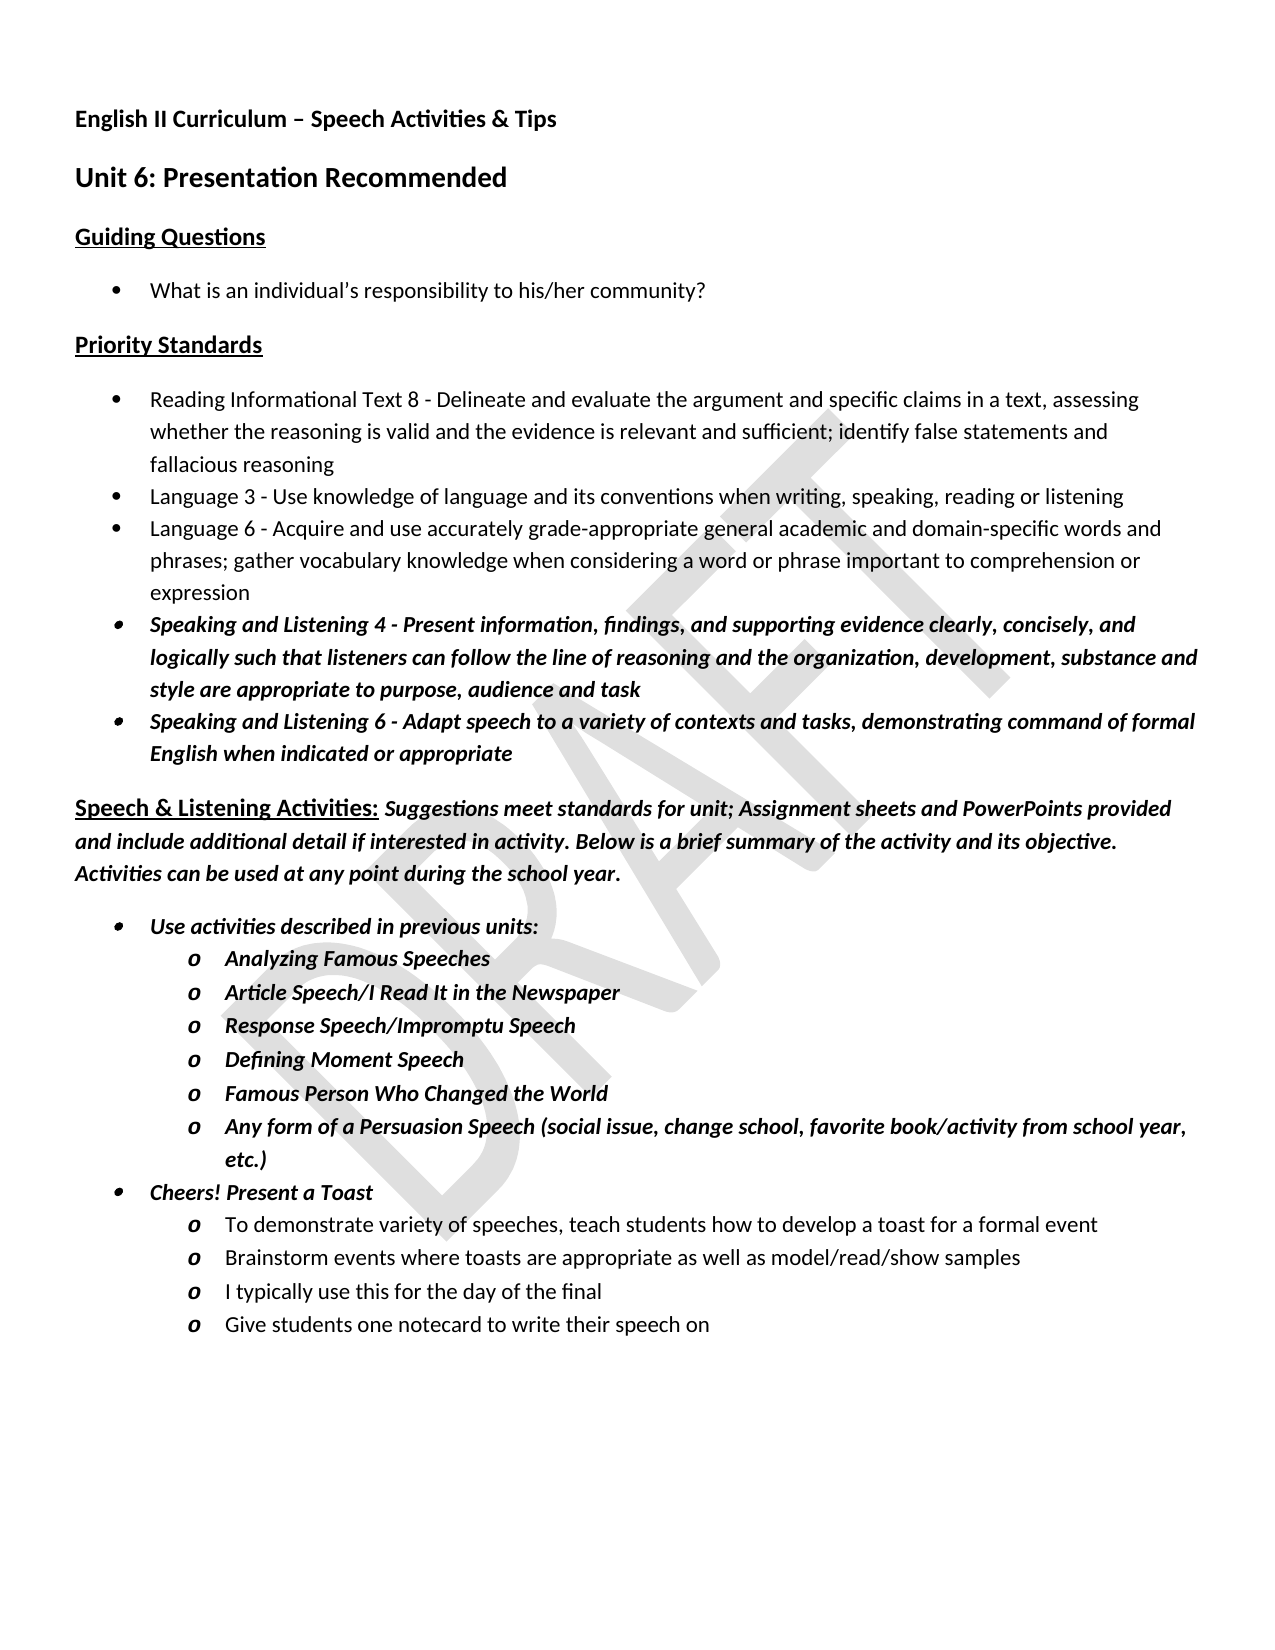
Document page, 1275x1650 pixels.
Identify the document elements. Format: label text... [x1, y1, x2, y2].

list Famous Person Who Changed the World [187, 1079, 1200, 1108]
list Speaking and Listening 4 - Present information, findings, and supporting evidence clearly, concisely, and logically such that listeners can follow the line of reasoning and the organization, development, substance and style are appropriate to purpose, audience and task [112, 611, 1200, 703]
list Language 3 - Use knowledge of language and its conventions when writing, speaking, reading or listening [112, 482, 1200, 510]
list To demonstrate variety of speeches, teach students how to develop a toast for a formal event [187, 1210, 1200, 1239]
list Give students one notecard to write their speech on [187, 1311, 1200, 1340]
text Unit 6: Presentation Recommended [75, 159, 1200, 194]
list Response Speech/Impromptu Speech [187, 1012, 1200, 1041]
list Defining Moment Speech [187, 1045, 1200, 1074]
list Article Speech/I Read It in the Newspaper [187, 978, 1200, 1007]
text Guiding Questions [75, 221, 1200, 251]
list Use activities described in previous units: [112, 912, 1200, 940]
list Speaking and Listening 6 - Adapt speech to a variety of contexts and tasks, demonstrating command of formal English when indicated or appropriate [112, 707, 1200, 767]
list Reading Informational Text 8 - Delineate and evaluate the argument and specific claims in a text, assessing whether the reasoning is valid and the evidence is relevant and sufficient; identify false statements and fallacious reasoning [112, 385, 1200, 478]
list Language 6 - Acquire and use accurately grade-appropriate general academic and domain-specific words and phrases; gather vocabulary knowledge when considering a word or phrase important to comprehension or expression [112, 514, 1200, 606]
list Cheers! Present a Toast [112, 1178, 1200, 1206]
text Speech & Listening Activities: Suggestions meet standards for unit; Assignment sheets and PowerPoints provided and include additional detail if interested in activity. Below is a brief summary of the activity and its objective. Activities can be used at any point during the school year. [75, 792, 1200, 887]
text English II Curriculum – Speech Activities & Tips [75, 103, 1200, 133]
list What is an individual’s responsibility to his/her community? [112, 276, 1200, 304]
list Analyzing Famous Speeches [187, 944, 1200, 974]
list Brainstorm events where toasts are appropriate as well as model/read/show samples [187, 1243, 1200, 1273]
list Any form of a Persuasion Speech (social issue, change school, favorite book/activity from school year, etc.) [187, 1112, 1200, 1173]
list I typically use this for the day of the final [187, 1277, 1200, 1306]
text Priority Standards [75, 329, 1200, 360]
